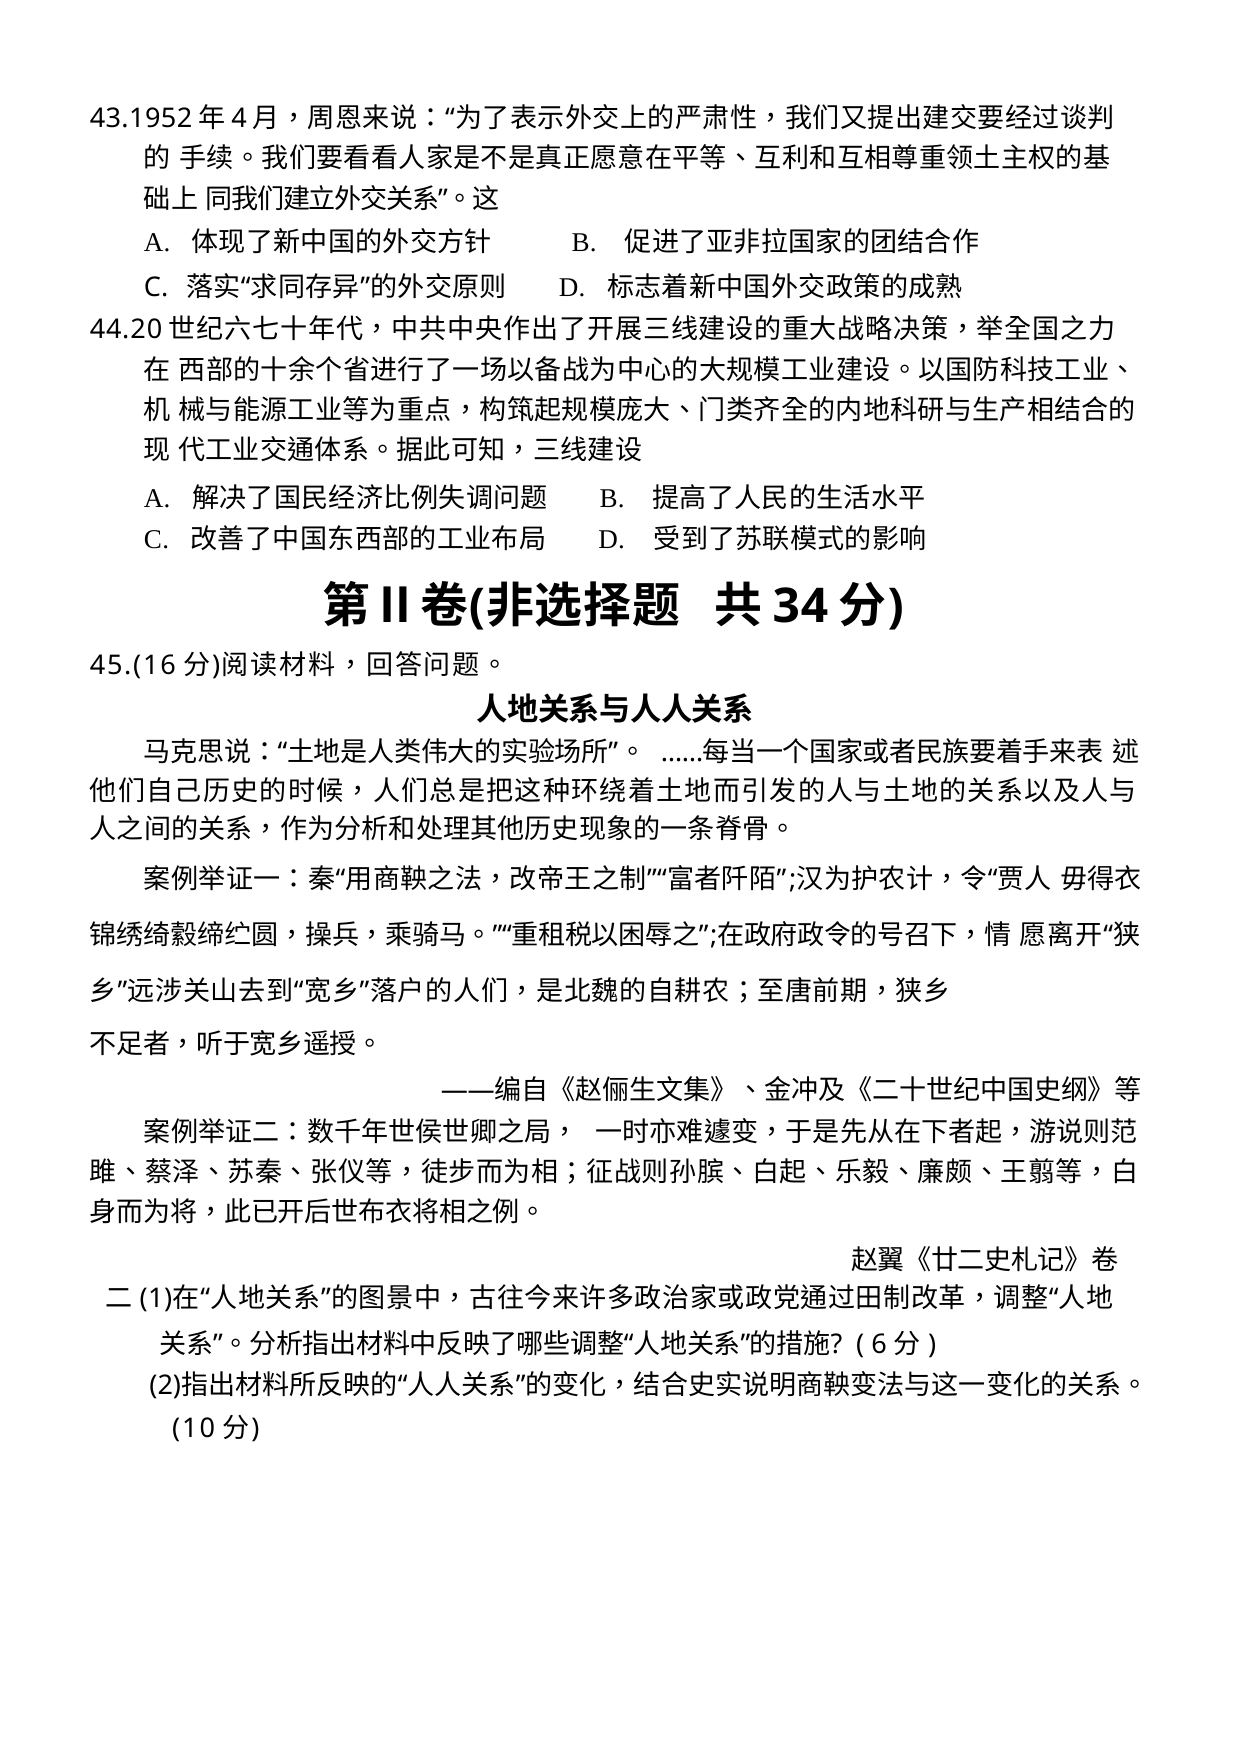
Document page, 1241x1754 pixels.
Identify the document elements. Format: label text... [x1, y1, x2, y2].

text 43.1952年4月，周恩来说：“为了表示外交上的严肃性，我们又提出建交要经过谈判的 手续。我们要看看人家是不是真正愿意在平等、互利和互相尊重领土主权的基础上 同我们建立外交关系”。这 [89, 99, 1137, 216]
text A. 解决了国民经济比例失调问题 B. 提高了人民的生活水平 [144, 481, 1148, 514]
text 赵翼《廿二史札记》卷二 (1)在“人地关系”的图景中，古往今来许多政治家或政党通过田制改革，调整“人地 [105, 1240, 1140, 1315]
text 人地关系与人人关系 [476, 689, 1148, 728]
text (10分) [172, 1411, 1148, 1444]
text 不足者，听于宽乡遥授。 [89, 1027, 1148, 1060]
text 44.20世纪六七十年代，中共中央作出了开展三线建设的重大战略决策，举全国之力在 西部的十余个省进行了一场以备战为中心的大规模工业建设。以国防科技工业、机 械与能源工业等为重点，构筑起规模庞大、门类齐全的内地科研与生产相结合的现 代工业交通体系。据此可知，三线建设 [89, 310, 1137, 467]
text C. 改善了中国东西部的工业布局 D. 受到了苏联模式的影响 [144, 522, 1148, 555]
text ——编自《赵俪生文集》、金冲及《二十世纪中国史纲》等 [441, 1072, 1148, 1106]
text 关系”。分析指出材料中反映了哪些调整“人地关系”的措施? ( 6 分 ) [159, 1327, 1148, 1360]
text A. 体现了新中国的外交方针 B. 促进了亚非拉国家的团结合作 [144, 225, 1148, 259]
text 案例举证一：秦“用商鞅之法，改帝王之制”“富者阡陌”;汉为护农计，令“贾人 毋得衣锦绣绮縠缔纻圆，操兵，乘骑马。”“重租税以困辱之”;在政府政令的号召下，情 愿离开“狭乡”远涉关山去到“宽乡”落户的人们，是北魏的自耕农；至唐前期，狭乡 [89, 860, 1141, 1008]
text 马克思说：“土地是人类伟大的实验场所”。 ……每当一个国家或者民族要着手来表 述他们自己历史的时候，人们总是把这种环绕着土地而引发的人与土地的关系以及人与 人之间的关系，作为分析和处理其他历史现象的一条脊骨。 [89, 733, 1139, 847]
text 45.(16分)阅读材料，回答问题。 [89, 648, 1148, 681]
text 案例举证二：数千年世侯世卿之局， 一时亦难遽变，于是先从在下者起，游说则范 雎、蔡泽、苏秦、张仪等，徒步而为相；征战则孙膑、白起、乐毅、廉颇、王翦等，白 身而为将，此已开后世布衣将相之例。 [89, 1113, 1139, 1230]
text (2)指出材料所反映的“人人关系”的变化，结合史实说明商鞅变法与这一变化的关系。 [89, 1367, 1148, 1401]
text 第Ⅱ卷(非选择题 共34分) [322, 574, 1148, 634]
text C. 落实“求同存异”的外交原则 D. 标志着新中国外交政策的成熟 [144, 269, 1148, 303]
